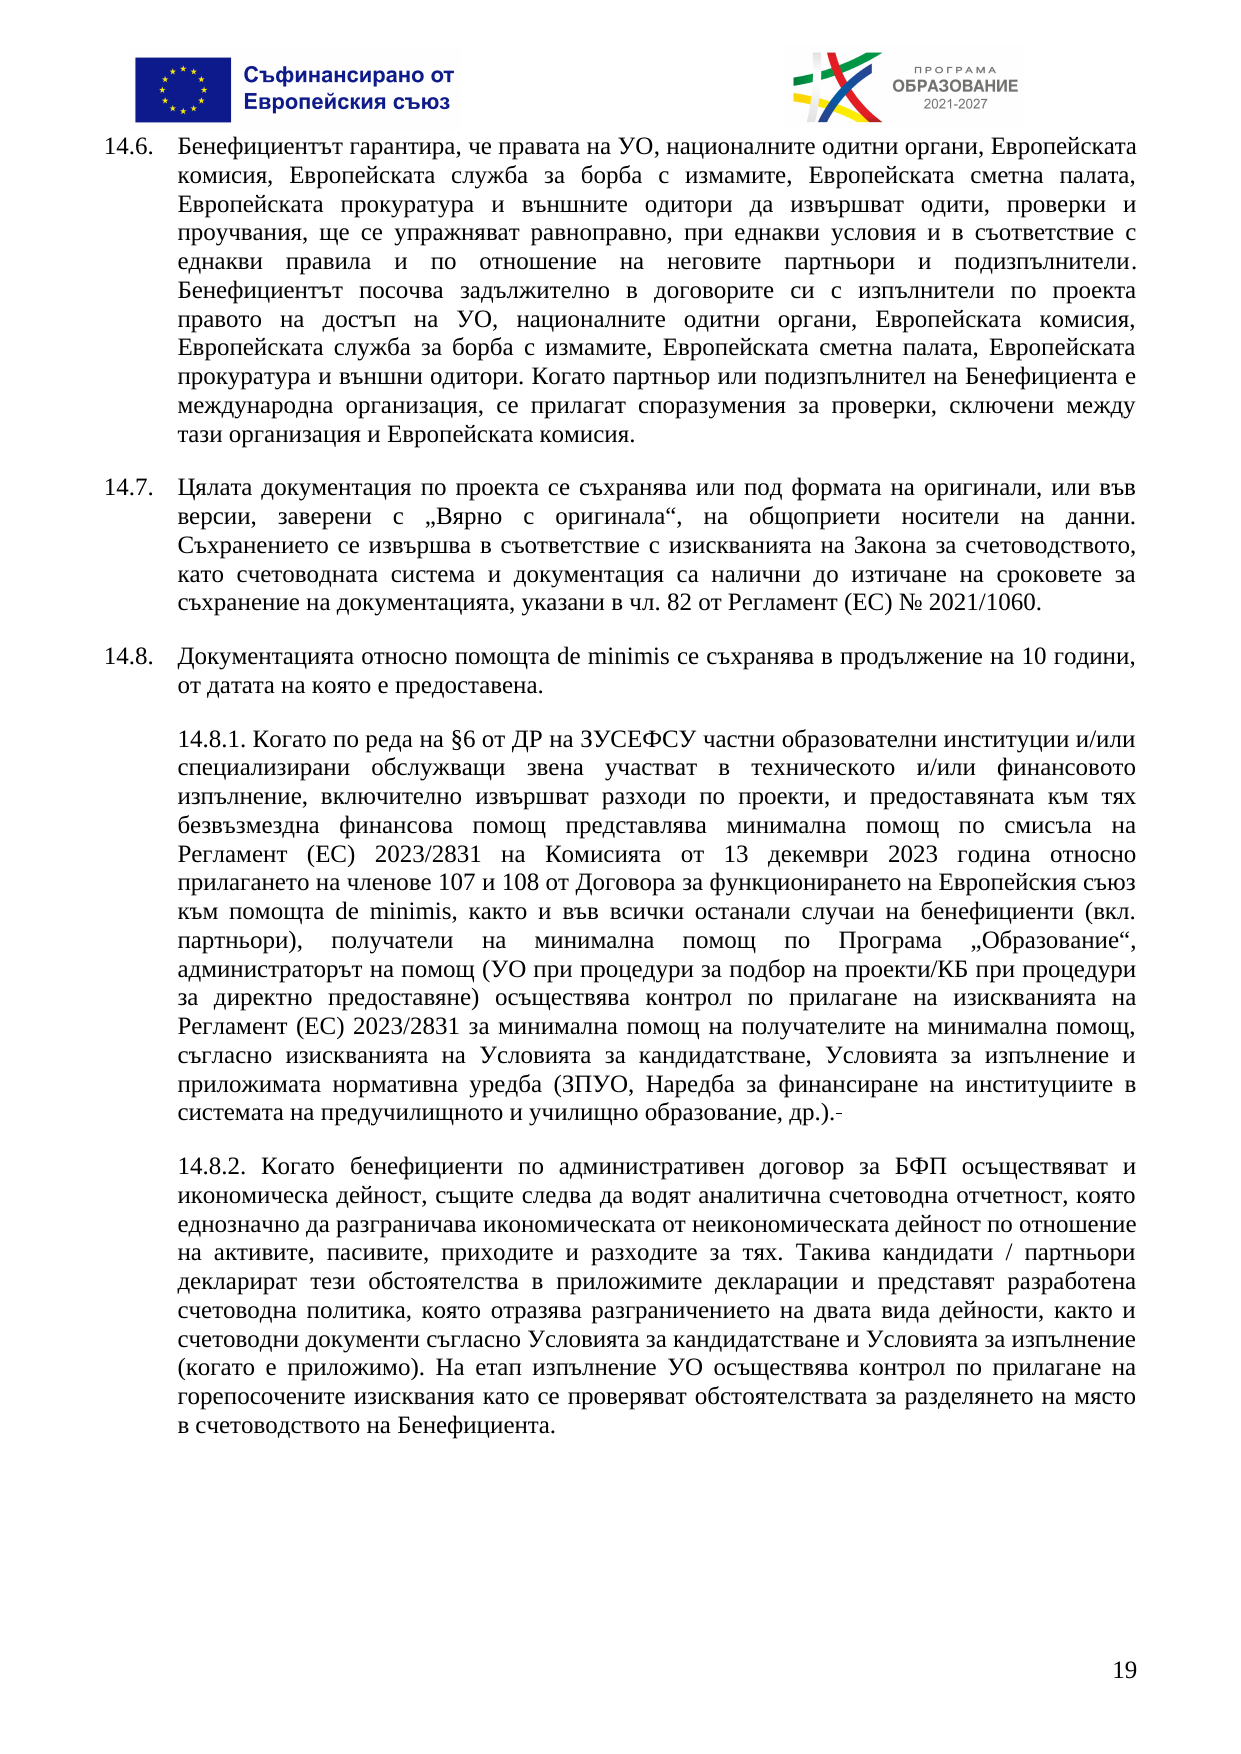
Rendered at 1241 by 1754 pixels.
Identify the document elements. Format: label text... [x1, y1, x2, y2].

text 14.8. Документацията относно помощта de minimis се съхранява в продължение на 10 години, от датата на която е предоставена. [103, 641, 1137, 699]
text 14.6. Бенефициентът гарантира, че правата на УО, националните одитни органи, Европейската комисия, Европейската служба за борба с измамите, Европейската сметна палата, Европейската прокуратура и външните одитори да извършват одити, проверки и проучвания, ще се упражняват равноправно, при еднакви условия и в съответствие с еднакви правила и по отношение на неговите партньори и подизпълнители. Бенефициентът посочва задължително в договорите си с изпълнители по проекта правото на достъп на УО, националните одитни органи, Европейската комисия, Европейската служба за борба с измамите, Европейската сметна палата, Европейската прокуратура и външни одитори. Когато партньор или подизпълнител на Бенефициента е международна организация, се прилагат споразумения за проверки, сключени между тази организация и Европейската комисия. [103, 131, 1137, 447]
picture [783, 44, 1024, 129]
text 14.8.2. Когато бенефициенти по административен договор за БФП осъществяват и икономическа дейност, същите следва да водят аналитична счетоводна отчетност, която еднозначно да разграничава икономическата от неикономическата дейност по отношение на активите, пасивите, приходите и разходите за тях. Такива кандидати / партньори декларират тези обстоятелства в приложимите декларации и представят разработена счетоводна политика, която отразява разграничението на двата вида дейности, както и счетоводни документи съгласно Условията за кандидатстване и Условията за изпълнение (когато е приложимо). На етап изпълнение УО осъществява контрол по прилагане на горепосочените изисквания като се проверяват обстоятелствата за разделянето на място в счетоводството на Бенефициента. [177, 1151, 1137, 1439]
picture [126, 48, 462, 131]
text 14.7. Цялата документация по проекта се съхранява или под формата на оригинали, или във версии, заверени с „Вярно с оригинала“, на общоприети носители на данни. Съхранението се извършва в съответствие с изискванията на Закона за счетоводството, като счетоводната система и документация са налични до изтичане на сроковете за съхранение на документацията, указани в чл. 82 от Регламент (ЕС) № 2021/1060. [103, 472, 1137, 616]
text 14.8.1. Когато по реда на §6 от ДР на ЗУСЕФСУ частни образователни институции и/или специализирани обслужващи звена участват в техническото и/или финансовото изпълнение, включително извършват разходи по проекти, и предоставяната към тях безвъзмездна финансова помощ представлява минимална помощ по смисъла на Регламент (ЕС) 2023/2831 на Комисията от 13 декември 2023 година относно прилагането на членове 107 и 108 от Договора за функционирането на Европейския съюз към помощта de minimis, както и във всички останали случаи на бенефициенти (вкл. партньори), получатели на минимална помощ по Програма „Образование“, администраторът на помощ (УО при процедури за подбор на проекти/КБ при процедури за директно предоставяне) осъществява контрол по прилагане на изискванията на Регламент (ЕС) 2023/2831 за минимална помощ на получателите на минимална помощ, съгласно изискванията на Условията за кандидатстване, Условията за изпълнение и приложимата нормативна уредба (ЗПУО, Наредба за финансиране на институциите в системата на предучилищното и училищно образование, др.). [177, 724, 1137, 1126]
